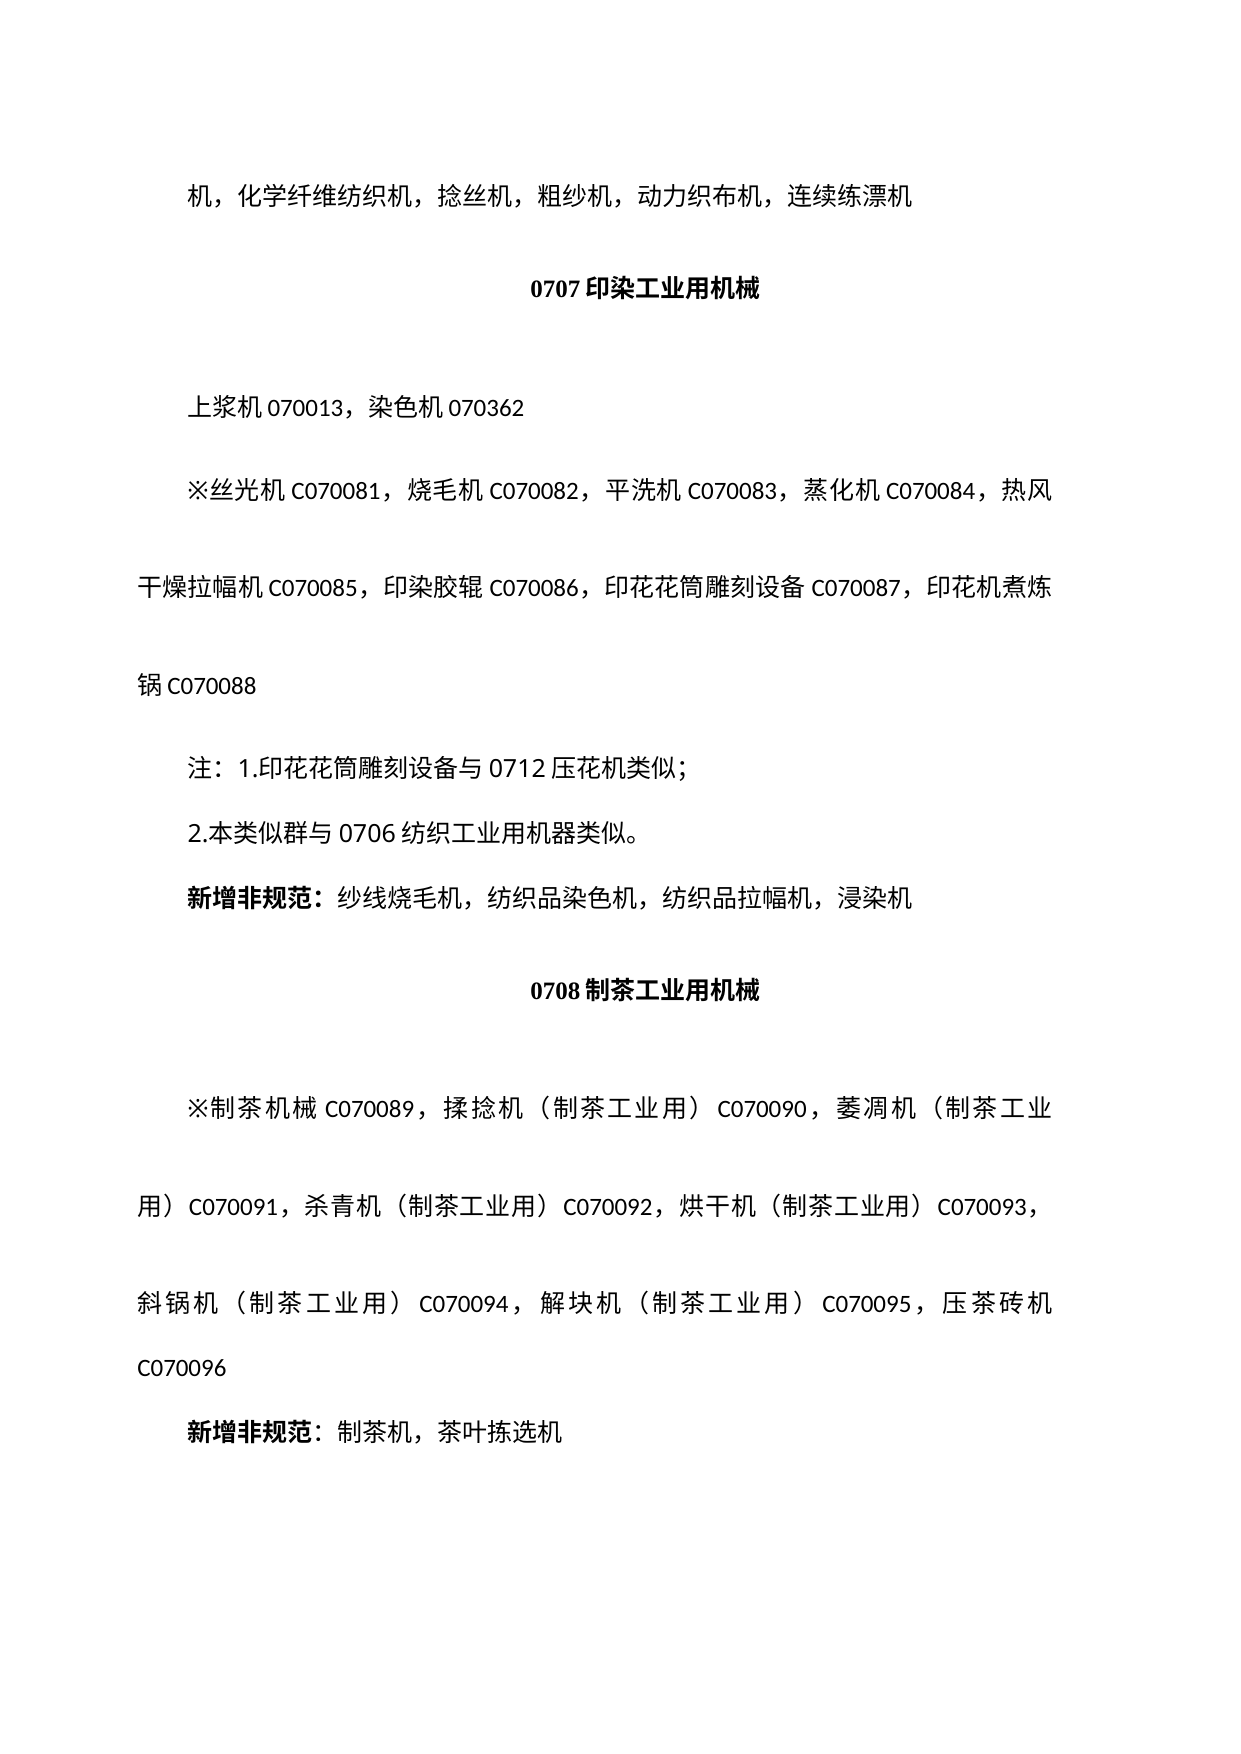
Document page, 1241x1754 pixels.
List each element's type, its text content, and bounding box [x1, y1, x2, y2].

subtitle 0708制茶工业用机械 [187, 956, 1053, 1021]
text 注：1.印花花筒雕刻设备与0712压花机类似； [187, 734, 1053, 799]
text ※制茶机械C070089，揉捻机（制茶工业用）C070090，萎凋机（制茶工业用）C070091，杀青机（制茶工业用）C070092，烘干机（制茶工业用）C070093，斜锅机（制茶工业用）C070094，解块机（制茶工业用）C070095，压茶砖机C070096 [137, 1074, 1053, 1383]
text ※丝光机C070081，烧毛机C070082，平洗机C070083，蒸化机C070084，热风干燥拉幅机C070085，印染胶辊C070086，印花花筒雕刻设备C070087，印花机煮炼锅C070088 [137, 456, 1053, 716]
text 新增非规范：纱线烧毛机，纺织品染色机，纺织品拉幅机，浸染机 [187, 864, 1053, 929]
text 上浆机070013，染色机070362 [137, 373, 1053, 438]
text 新增非规范：制茶机，茶叶拣选机 [187, 1398, 1053, 1463]
subtitle 0707印染工业用机械 [187, 254, 1053, 319]
text 2.本类似群与0706纺织工业用机器类似。 [187, 799, 1053, 864]
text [187, 162, 1053, 227]
